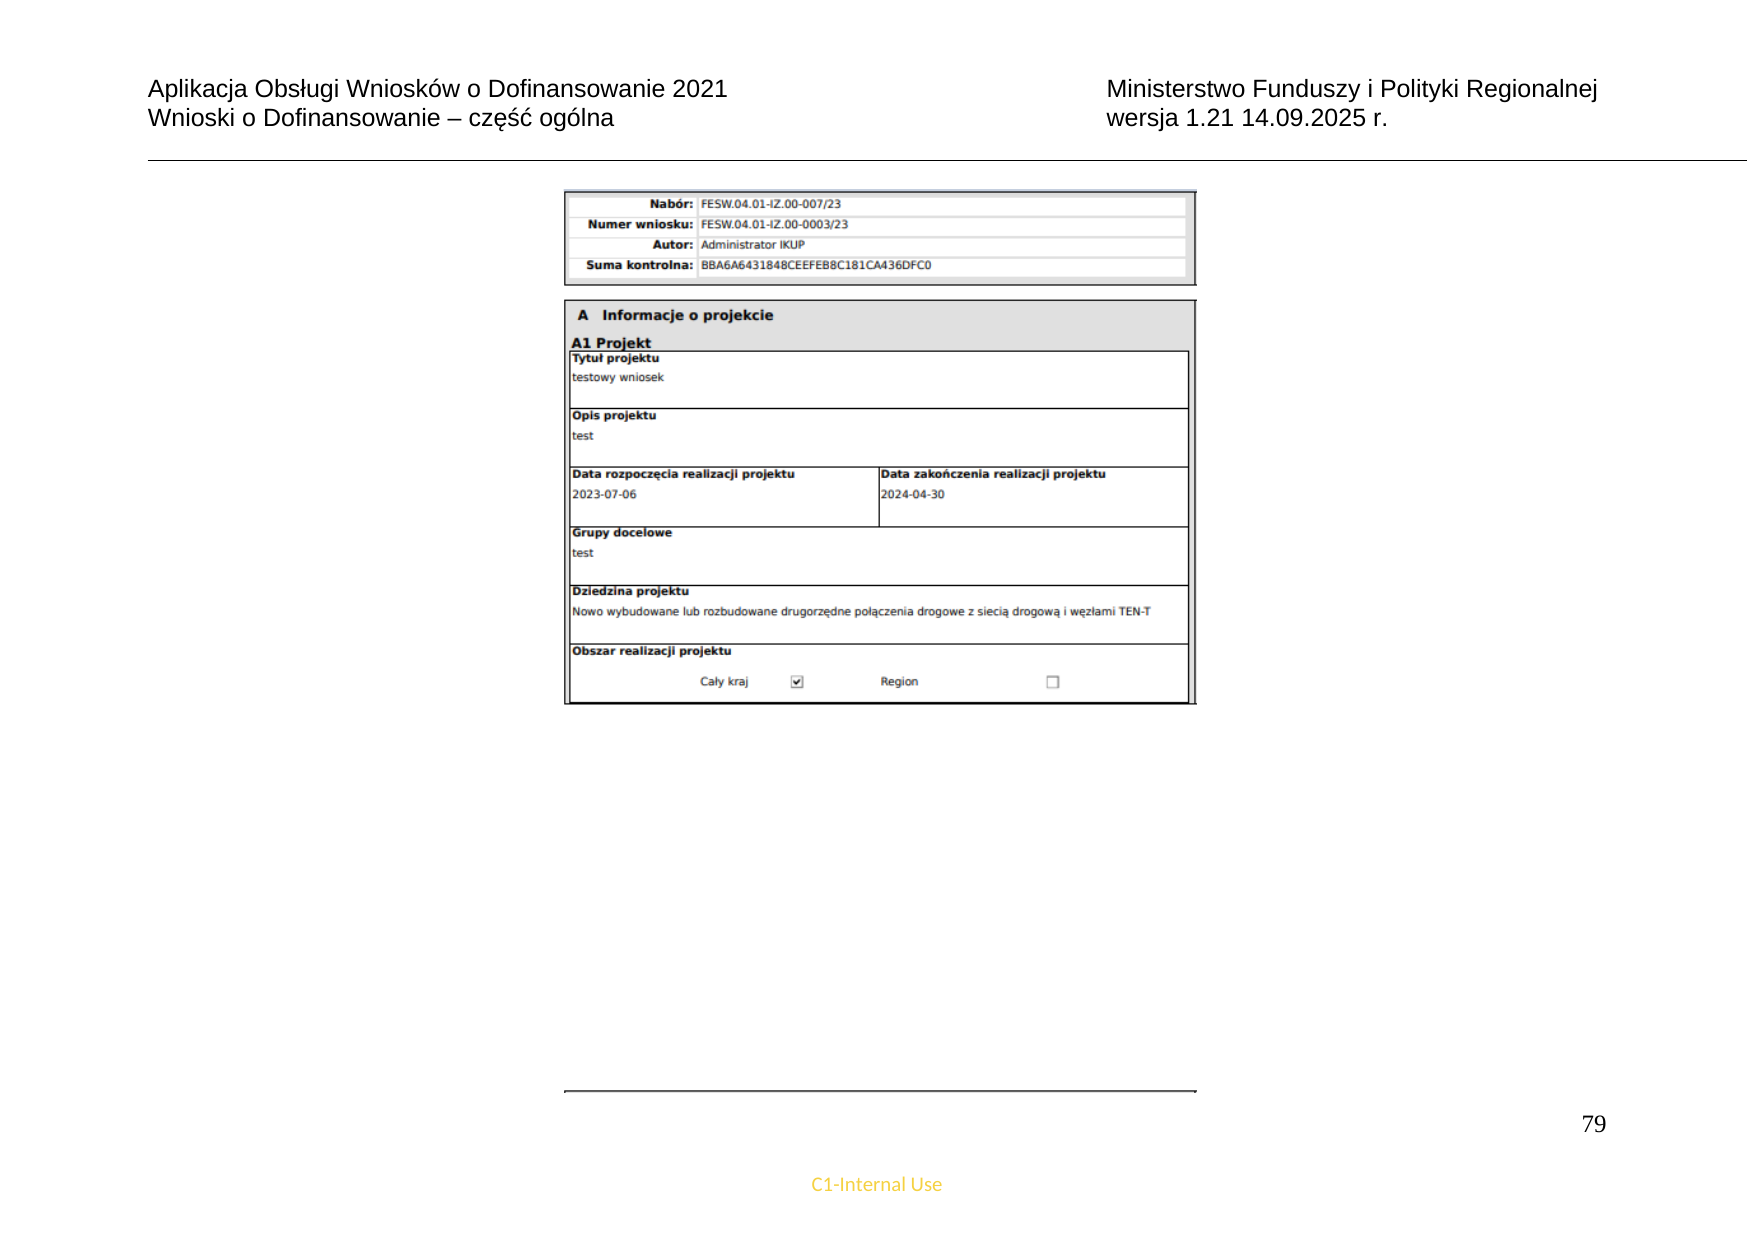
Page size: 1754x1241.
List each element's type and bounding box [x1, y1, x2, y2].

picture [563, 189, 1197, 1093]
